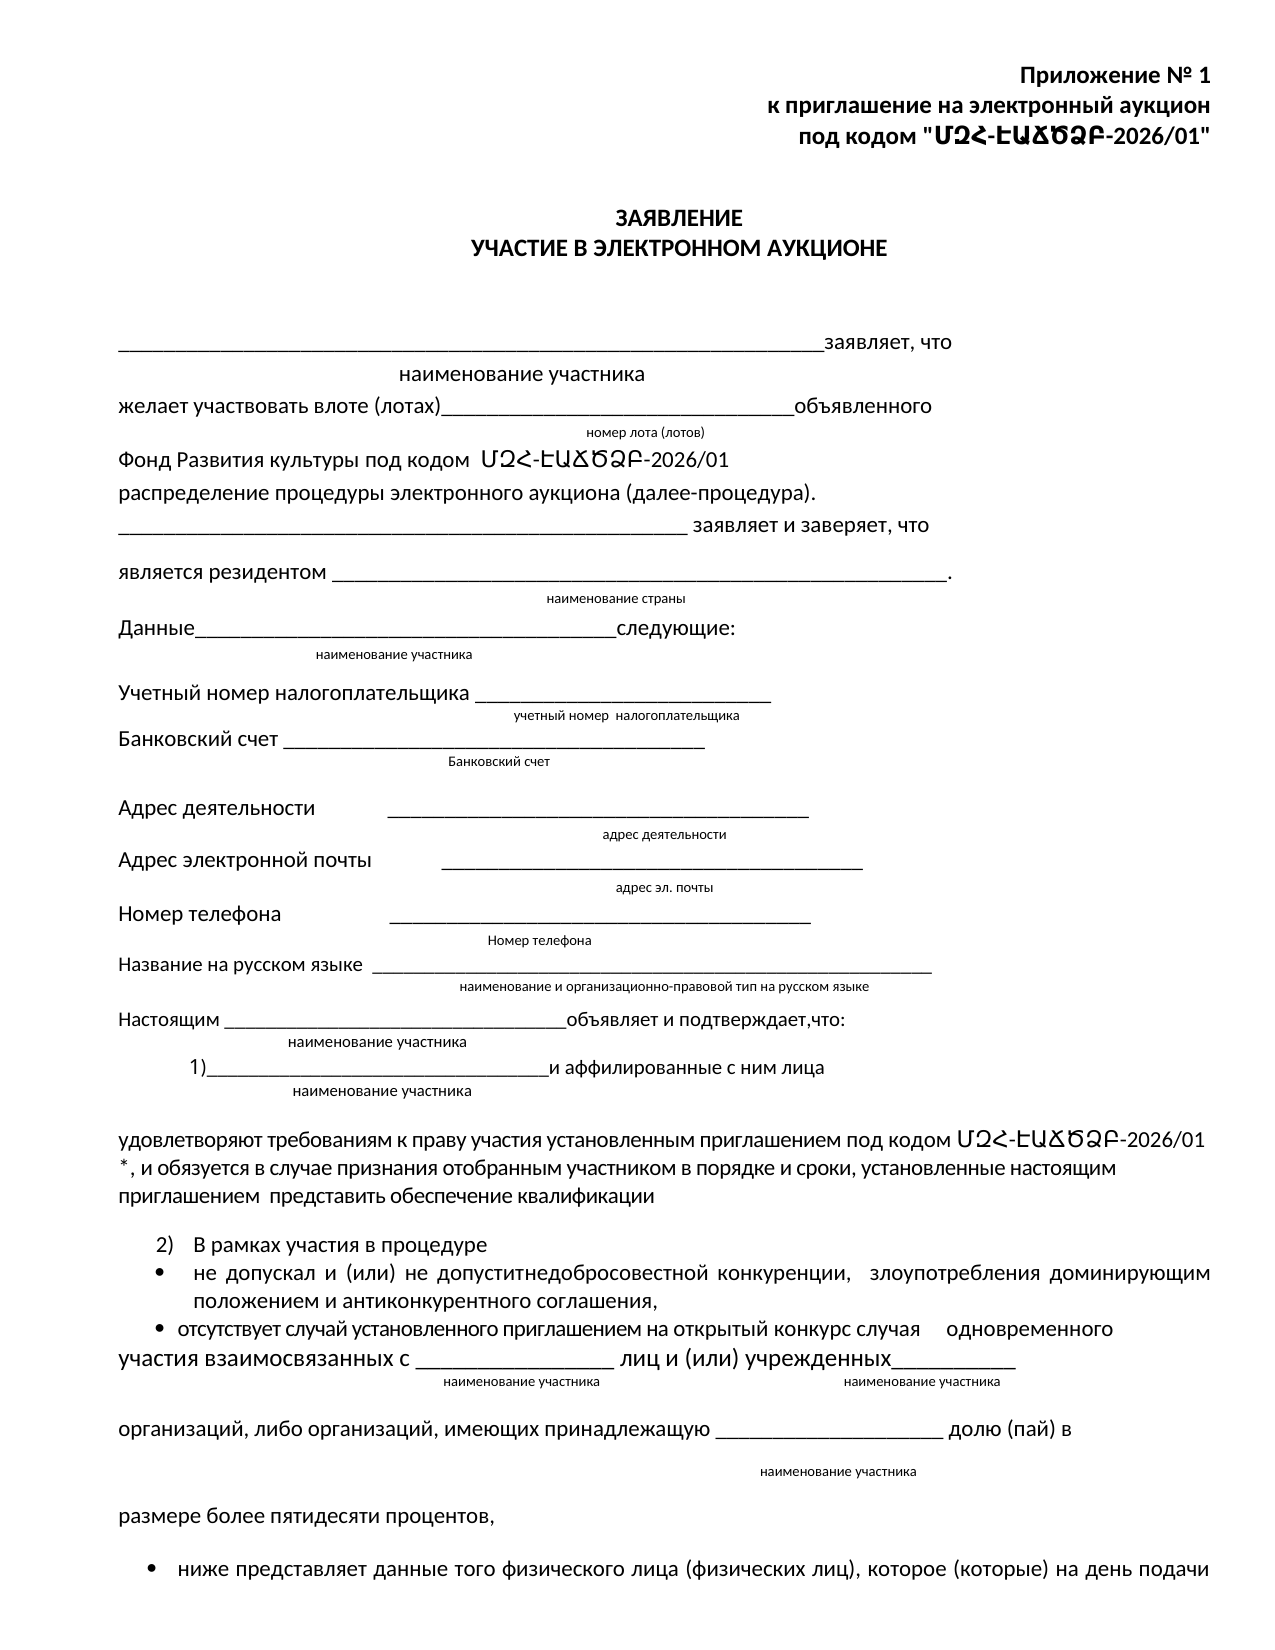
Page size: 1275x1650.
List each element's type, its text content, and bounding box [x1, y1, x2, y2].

text размере более пятидесяти процентов, [118, 1501, 1211, 1529]
text ______________________________________________________________заявляет, что [118, 327, 1211, 355]
list В рамках участия в процедуре [156, 1230, 1211, 1258]
text наименование и организационно-правовой тип на русском языке [118, 977, 1211, 994]
text 1)_________________________________и аффилированные с ним лица [118, 1052, 1211, 1080]
list не допускал и (или) не допуститнедобросовестной конкуренции, злоупотребления доминирующим положением и антиконкурентного соглашения, [156, 1258, 1211, 1314]
text наименование участника [118, 1080, 1211, 1101]
text Учетный номер налогоплательщика __________________________ [118, 678, 1211, 706]
text номер лота (лотов) [576, 423, 1211, 441]
text адрес эл. почты [118, 878, 1211, 896]
text наименование участника [399, 359, 1211, 387]
text УЧАСТИЕ В ЭЛЕКТРОННОМ АУКЦИОНЕ [148, 232, 1211, 263]
text Название на русском языке ______________________________________________________ [118, 951, 1211, 977]
text наименование участника [118, 645, 1211, 663]
text наименование участника [118, 1462, 1211, 1480]
text желает участвовать влоте (лотах)_______________________________объявленного [118, 391, 1211, 419]
text Данные_____________________________________следующие: [118, 613, 1211, 641]
text Фонд Развития культуры под кодом ՄԶՀ-ԷԱՃԾՁԲ-2026/01 [118, 445, 1211, 473]
text участия взаимосвязанных с ________________ лиц и (или) учрежденных__________ [118, 1342, 1211, 1372]
text наименование участника [118, 1032, 1211, 1052]
text Приложение № 1 [118, 59, 1211, 89]
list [148, 1554, 1211, 1582]
text Банковский счет [118, 752, 1211, 770]
text является резидентом ______________________________________________________. [118, 557, 1211, 585]
text организаций, либо организаций, имеющих принадлежащую ____________________ долю (пай) в [118, 1414, 1211, 1442]
text к приглашение на электронный аукцион [148, 89, 1211, 120]
text учетный номер налогоплательщика [118, 706, 1211, 724]
text удовлетворяют требованиям к праву участия установленным приглашением под кодом ՄԶՀ-ԷԱՃԾՁԲ-2026/01 *, и обязуется в случае признания отобранным участником в порядке и сроки, установленные настоящим приглашением представить обеспечение квалификации [118, 1125, 1211, 1209]
text Настоящим _________________________________объявляет и подтверждает,что: [118, 1006, 1211, 1032]
text ЗАЯВЛЕНИЕ [148, 202, 1211, 232]
text __________________________________________________ заявляет и заверяет, что [118, 510, 1211, 538]
text наименование страны [546, 589, 1211, 607]
text Адрес деятельности _____________________________________ [118, 793, 1211, 821]
list отсутствует случай установленного приглашением на открытый конкурс случая одновременного [156, 1314, 1211, 1342]
text Банковский счет _____________________________________ [118, 724, 1211, 752]
text адрес деятельности [118, 825, 1211, 843]
text Адрес электронной почты _____________________________________ [118, 846, 1211, 874]
text Номер телефона [487, 931, 1211, 949]
text Номер телефона _____________________________________ [118, 899, 1211, 927]
text наименование участника наименование участника [443, 1372, 1211, 1390]
text под кодом "ՄԶՀ-ԷԱՃԾՁԲ-2026/01" [148, 120, 1211, 151]
text распределение процедуры электронного аукциона (далее-процедура). [118, 478, 1211, 506]
